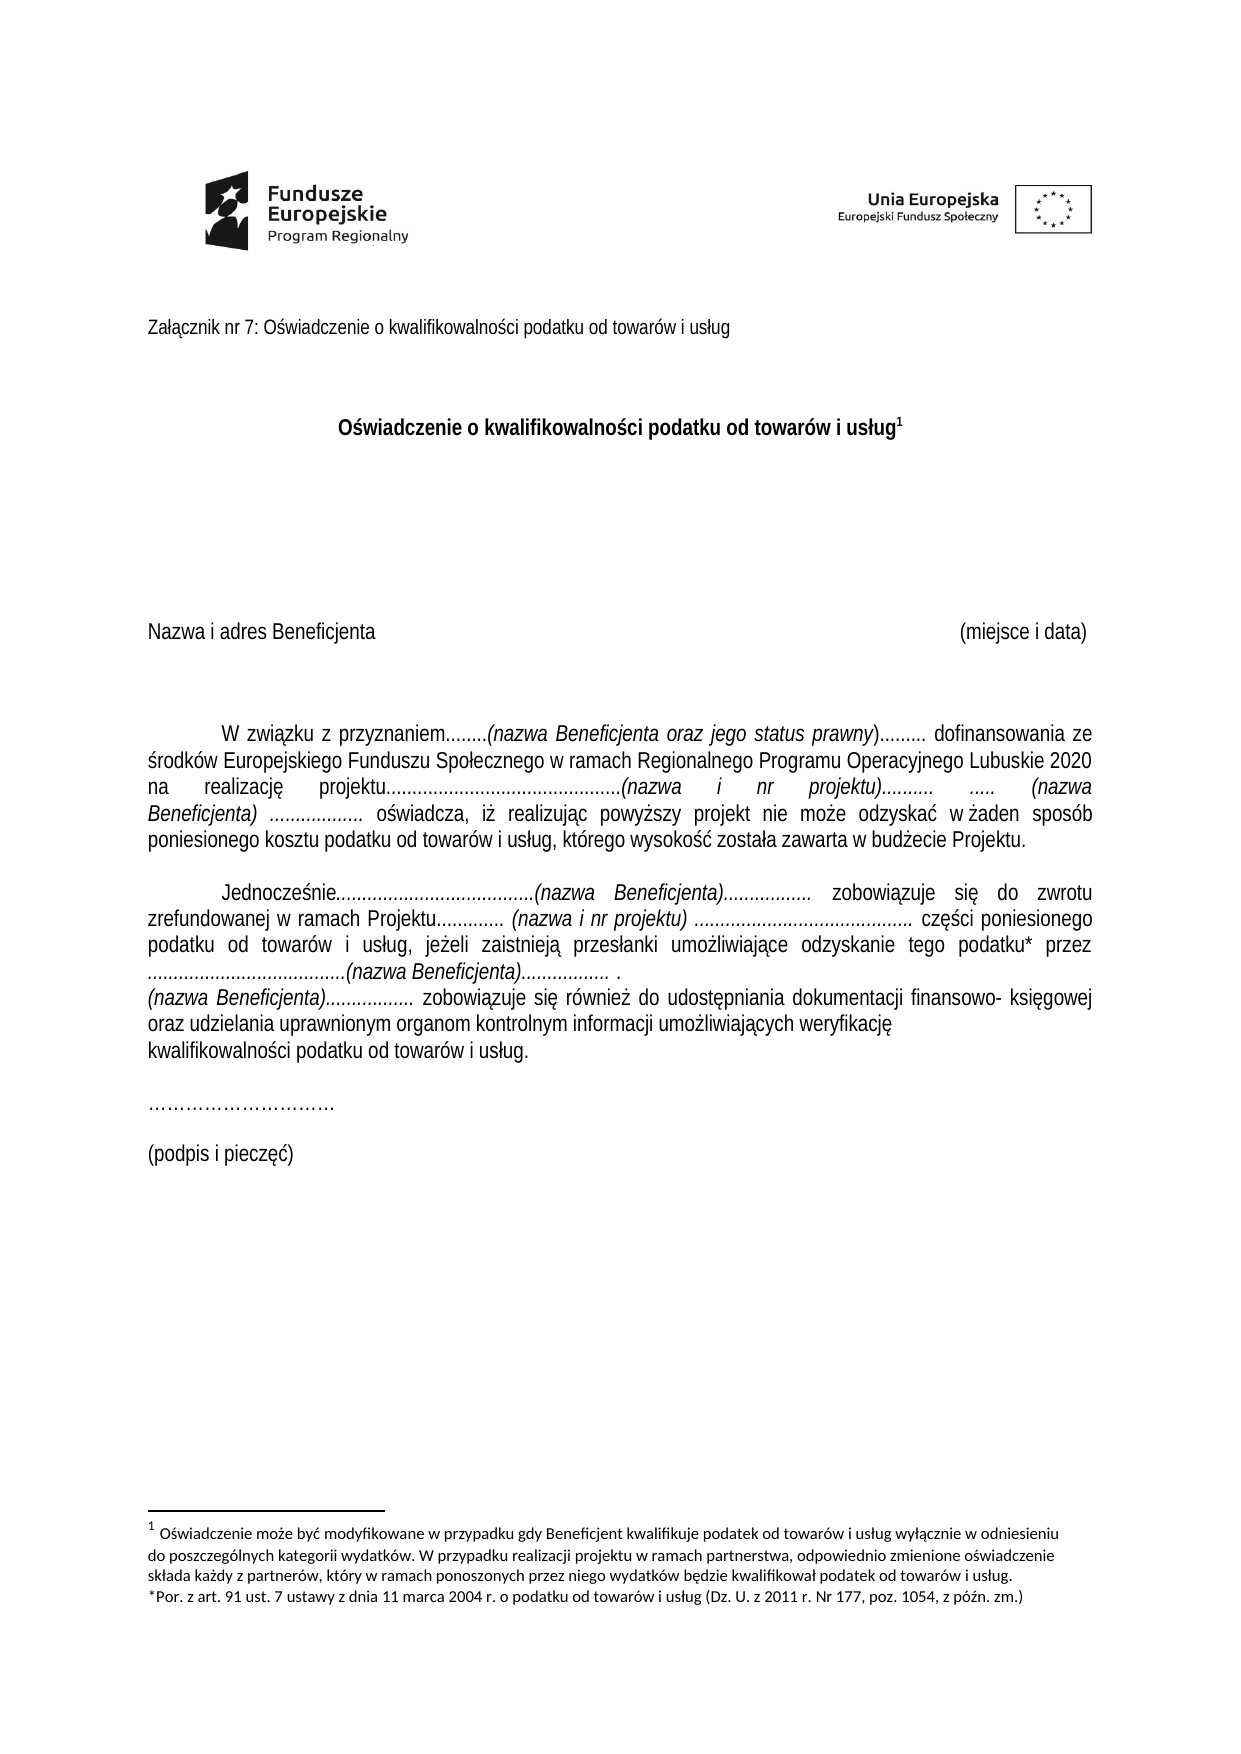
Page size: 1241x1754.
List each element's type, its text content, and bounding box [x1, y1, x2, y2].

text Nazwa i adres Beneficjenta (miejsce i data) [148, 618, 1093, 645]
text Oświadczenie o kwalifikowalności podatku od towarów i usług [148, 414, 1093, 441]
text Jednocześnie......................................(nazwa Beneficjenta)................. zobowiązuje się do zwrotu zrefundowanej w ramach Projektu............. (nazwa i nr projektu) .......................................... części poniesionego podatku od towarów i usług, jeżeli zaistnieją przesłanki umożliwiające odzyskanie tego podatku* przez ......................................(nazwa Beneficjenta)................. . [148, 878, 1093, 984]
text (podpis i pieczęć) [148, 1140, 1093, 1167]
text Załącznik nr 7: Oświadczenie o kwalifikowalności podatku od towarów i usług [148, 315, 1093, 339]
text (nazwa Beneficjenta)................. zobowiązuje się również do udostępniania dokumentacji finansowo- księgowej oraz udzielania uprawnionym organom kontrolnym informacji umożliwiających weryfikację [148, 984, 1093, 1037]
picture [147, 147, 1164, 290]
text ………………………… [148, 1089, 1093, 1116]
text kwalifikowalności podatku od towarów i usług. [148, 1037, 1093, 1063]
text W związku z przyznaniem........(nazwa Beneficjenta oraz jego status prawny)......... dofinansowania ze środków Europejskiego Funduszu Społecznego w ramach Regionalnego Programu Operacyjnego Lubuskie 2020 na realizację projektu.............................................(nazwa i nr projektu).......... ..... (nazwa Beneficjenta) .................. oświadcza, iż realizując powyższy projekt nie może odzyskać w żaden sposób poniesionego kosztu podatku od towarów i usług, którego wysokość została zawarta w budżecie Projektu. [148, 720, 1093, 852]
